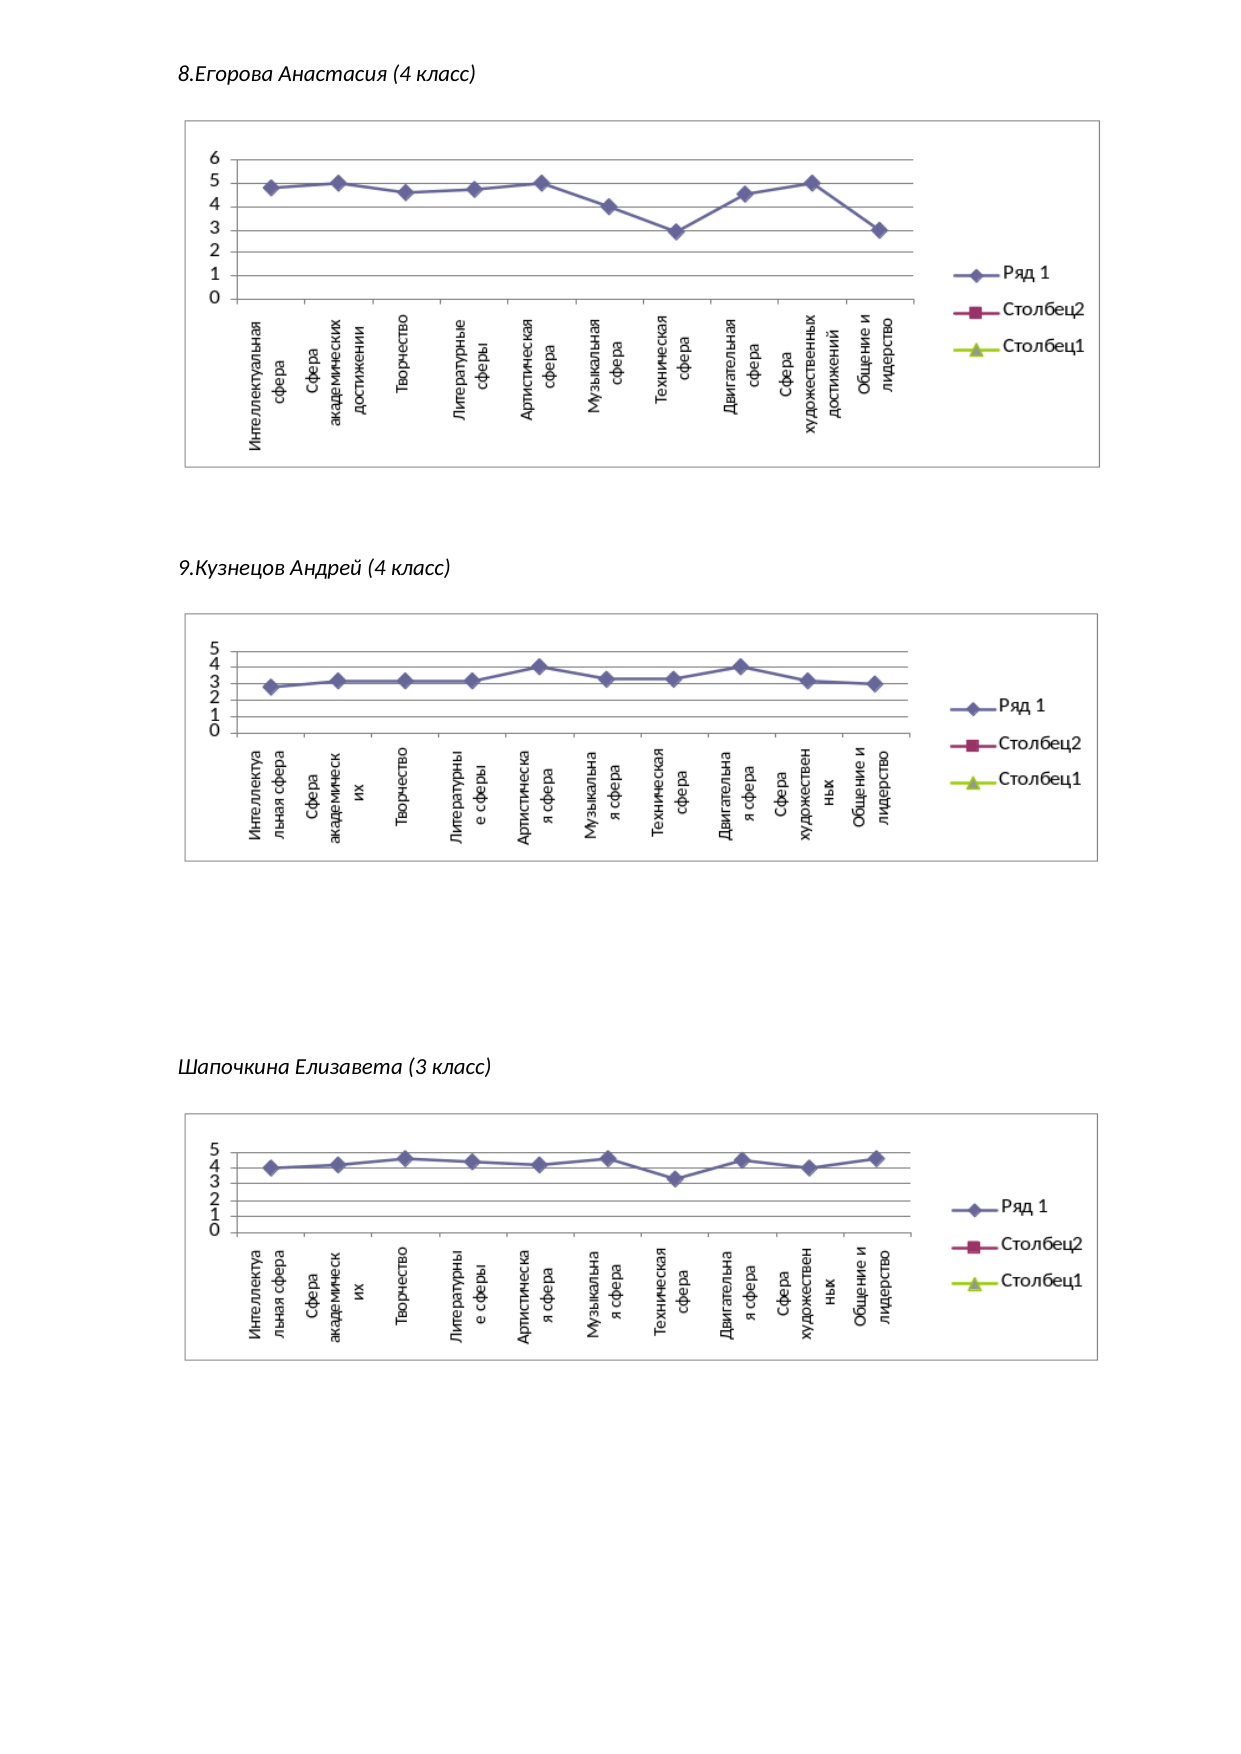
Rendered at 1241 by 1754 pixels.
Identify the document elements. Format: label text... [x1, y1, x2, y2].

text 9.Кузнецов Андрей (4 класс) [177, 553, 1152, 581]
text 8.Егорова Анастасия (4 класс) [177, 59, 1152, 87]
text Шапочкина Елизавета (3 класс) [177, 1052, 1152, 1080]
